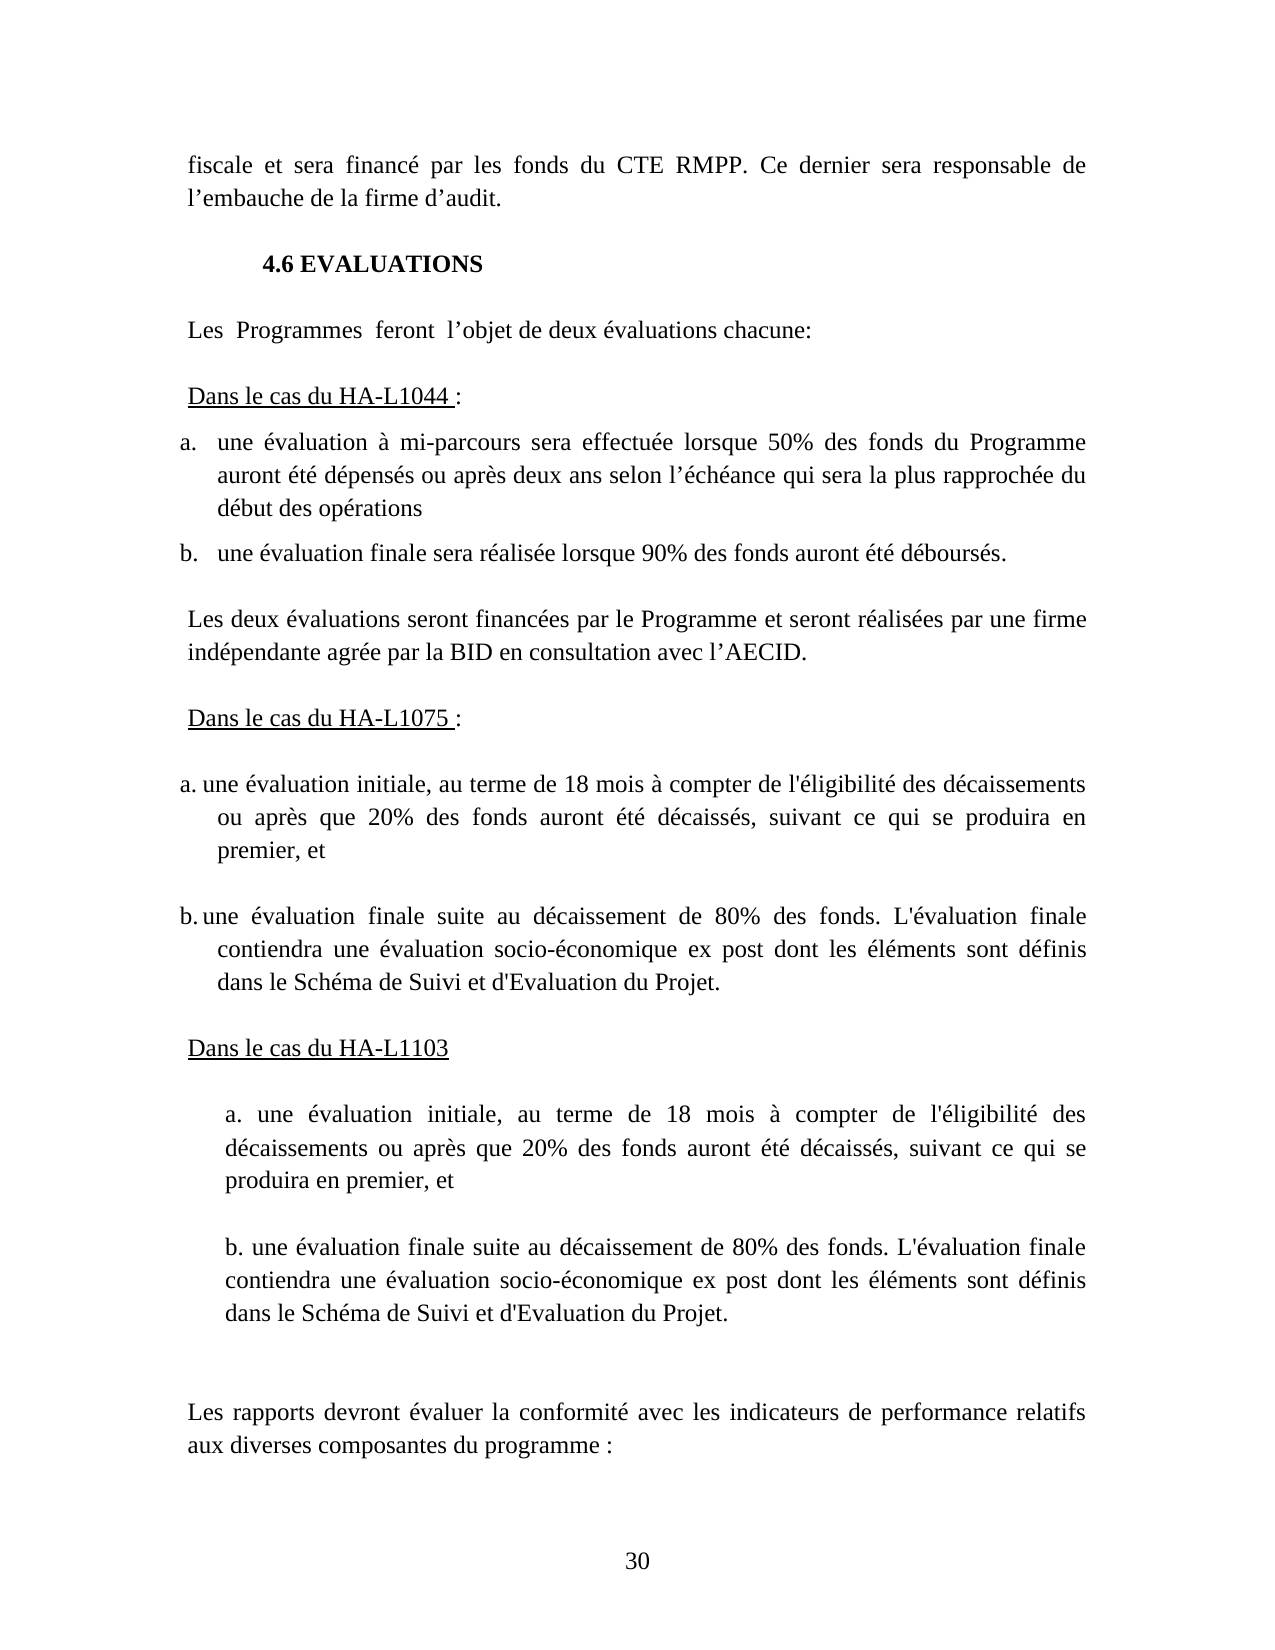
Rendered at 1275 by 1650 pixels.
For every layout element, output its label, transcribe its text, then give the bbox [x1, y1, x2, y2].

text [187, 150, 1087, 212]
list une évaluation finale sera réalisée lorsque 90% des fonds auront été déboursés. [179, 538, 1087, 567]
text Dans le cas du HA-L1103 [187, 1033, 1087, 1062]
text Les rapports devront évaluer la conformité avec les indicateurs de performance relatifs aux diverses composantes du programme : [187, 1397, 1087, 1458]
text a. une évaluation initiale, au terme de 18 mois à compter de l'éligibilité des décaissements ou après que 20% des fonds auront été décaissés, suivant ce qui se produira en premier, et [225, 1099, 1087, 1194]
list une évaluation finale suite au décaissement de 80% des fonds. L'évaluation finale contiendra une évaluation socio-économique ex post dont les éléments sont définis dans le Schéma de Suivi et d'Evaluation du Projet. [179, 901, 1087, 996]
list une évaluation initiale, au terme de 18 mois à compter de l'éligibilité des décaissements ou après que 20% des fonds auront été décaissés, suivant ce qui se produira en premier, et [179, 769, 1087, 864]
text Dans le cas du HA-L1044 : [187, 381, 1087, 410]
text Les Programmes feront l’objet de deux évaluations chacune: [187, 315, 1087, 344]
text b. une évaluation finale suite au décaissement de 80% des fonds. L'évaluation finale contiendra une évaluation socio-économique ex post dont les éléments sont définis dans le Schéma de Suivi et d'Evaluation du Projet. [225, 1232, 1087, 1326]
subtitle une évaluation à mi-parcours sera effectuée lorsque 50% des fonds du Programme auront été dépensés ou après deux ans selon l’échéance qui sera la plus rapprochée du début des opérations [179, 427, 1087, 521]
text Les deux évaluations seront financées par le Programme et seront réalisées par une firme indépendante agrée par la BID en consultation avec l’AECID. [187, 604, 1087, 666]
list EVALUATIONS [262, 249, 1087, 278]
text Dans le cas du HA-L1075 : [187, 703, 1087, 732]
